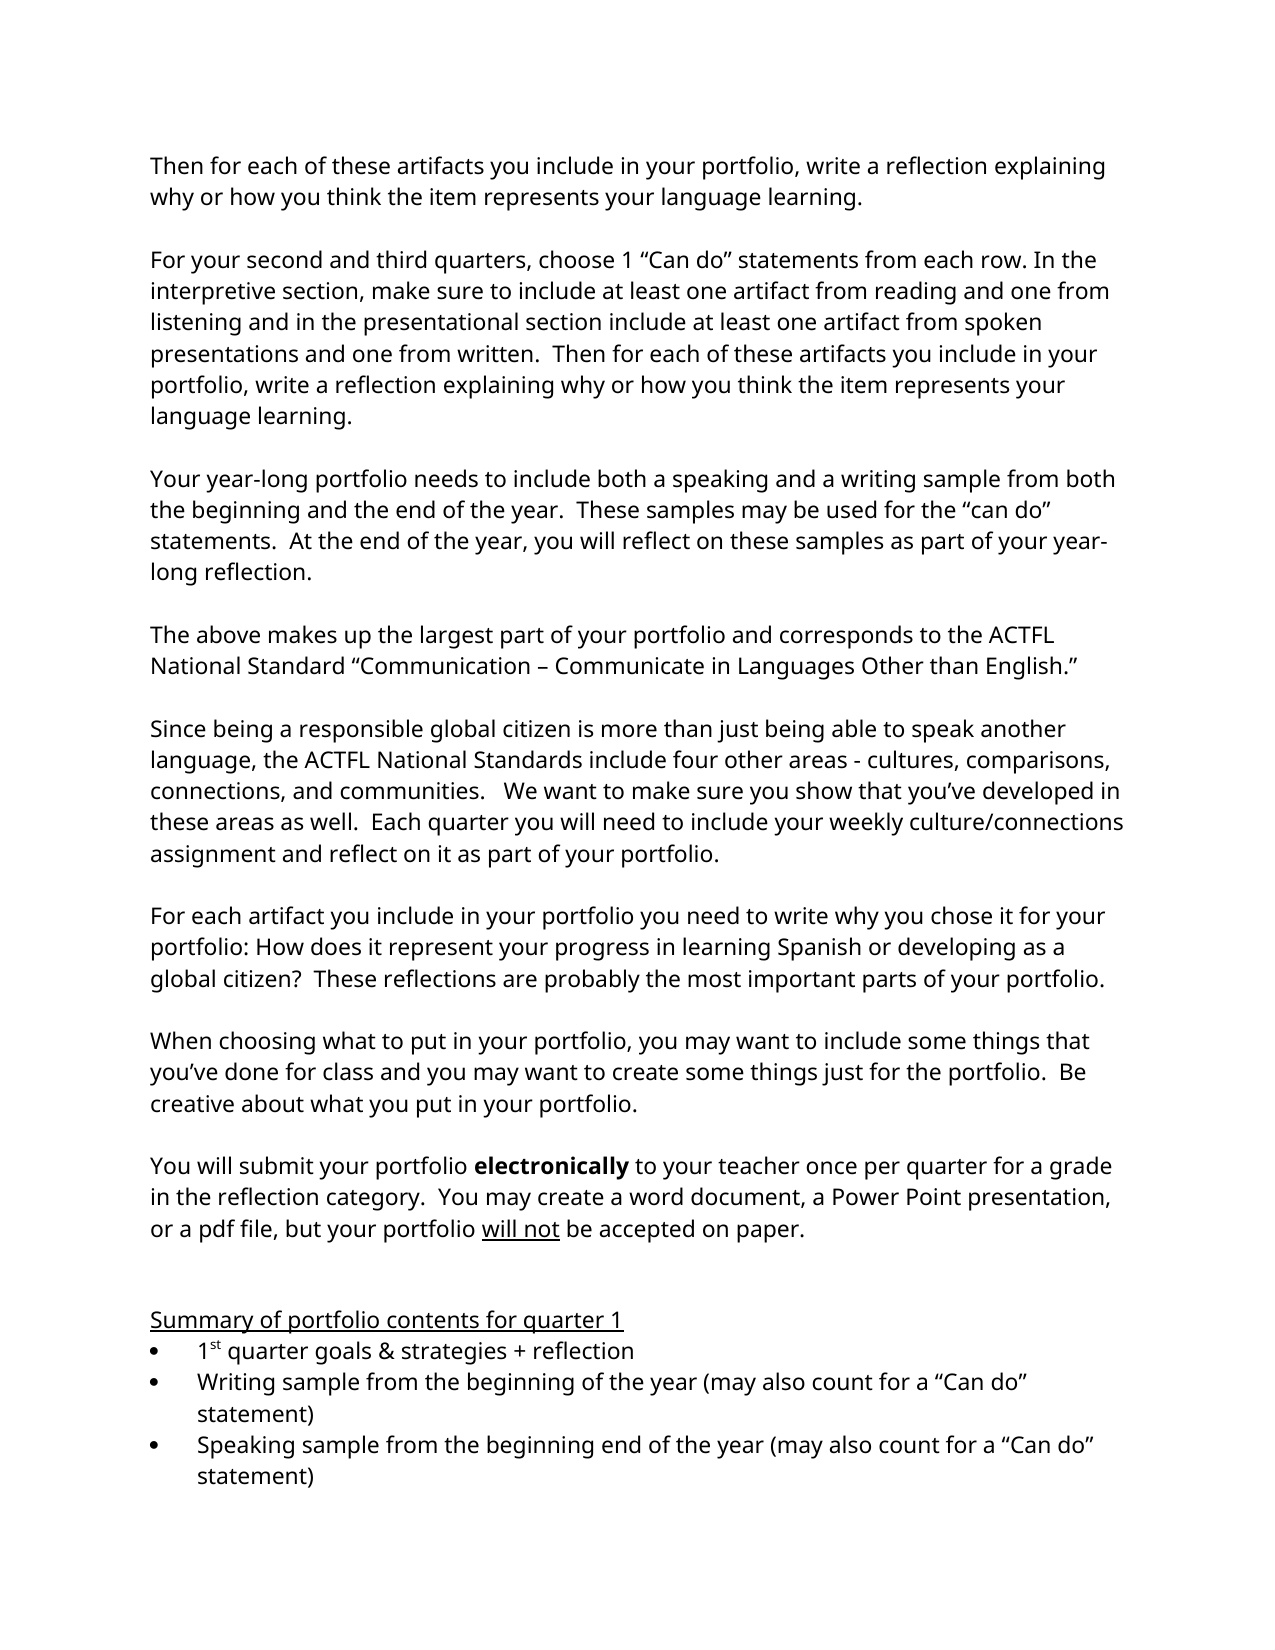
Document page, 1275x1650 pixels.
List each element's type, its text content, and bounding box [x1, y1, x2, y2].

text The above makes up the largest part of your portfolio and corresponds to the ACTFL National Standard “Communication – Communicate in Languages Other than English.” [150, 619, 1125, 681]
text You will submit your portfolio electronically to your teacher once per quarter for a grade in the reflection category. You may create a word document, a Power Point presentation, or a pdf file, but your portfolio will not be accepted on paper. [150, 1150, 1125, 1244]
text Since being a responsible global citizen is more than just being able to speak another language, the ACTFL National Standards include four other areas - cultures, comparisons, connections, and communities. We want to make sure you show that you’ve developed in these areas as well. Each quarter you will need to include your weekly culture/connections assignment and reflect on it as part of your portfolio. [150, 712, 1125, 869]
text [150, 150, 1125, 212]
text For your second and third quarters, choose 1 “Can do” statements from each row. In the interpretive section, make sure to include at least one artifact from reading and one from listening and in the presentational section include at least one artifact from spoken presentations and one from written. Then for each of these artifacts you include in your portfolio, write a reflection explaining why or how you think the item represents your language learning. [150, 244, 1125, 431]
text Summary of portfolio contents for quarter 1 [150, 1304, 1125, 1335]
text For each artifact you include in your portfolio you need to write why you chose it for your portfolio: How does it represent your progress in learning Spanish or developing as a global citizen? These reflections are probably the most important parts of your portfolio. [150, 900, 1125, 994]
list 1st quarter goals & strategies + reflection [150, 1335, 1125, 1366]
text Your year-long portfolio needs to include both a speaking and a writing sample from both the beginning and the end of the year. These samples may be used for the “can do” statements. At the end of the year, you will reflect on these samples as part of your year-long reflection. [150, 462, 1125, 587]
list Speaking sample from the beginning end of the year (may also count for a “Can do” statement) [150, 1429, 1125, 1491]
text When choosing what to put in your portfolio, you may want to include some things that you’ve done for class and you may want to create some things just for the portfolio. Be creative about what you put in your portfolio. [150, 1025, 1125, 1119]
list Writing sample from the beginning of the year (may also count for a “Can do” statement) [150, 1366, 1125, 1429]
